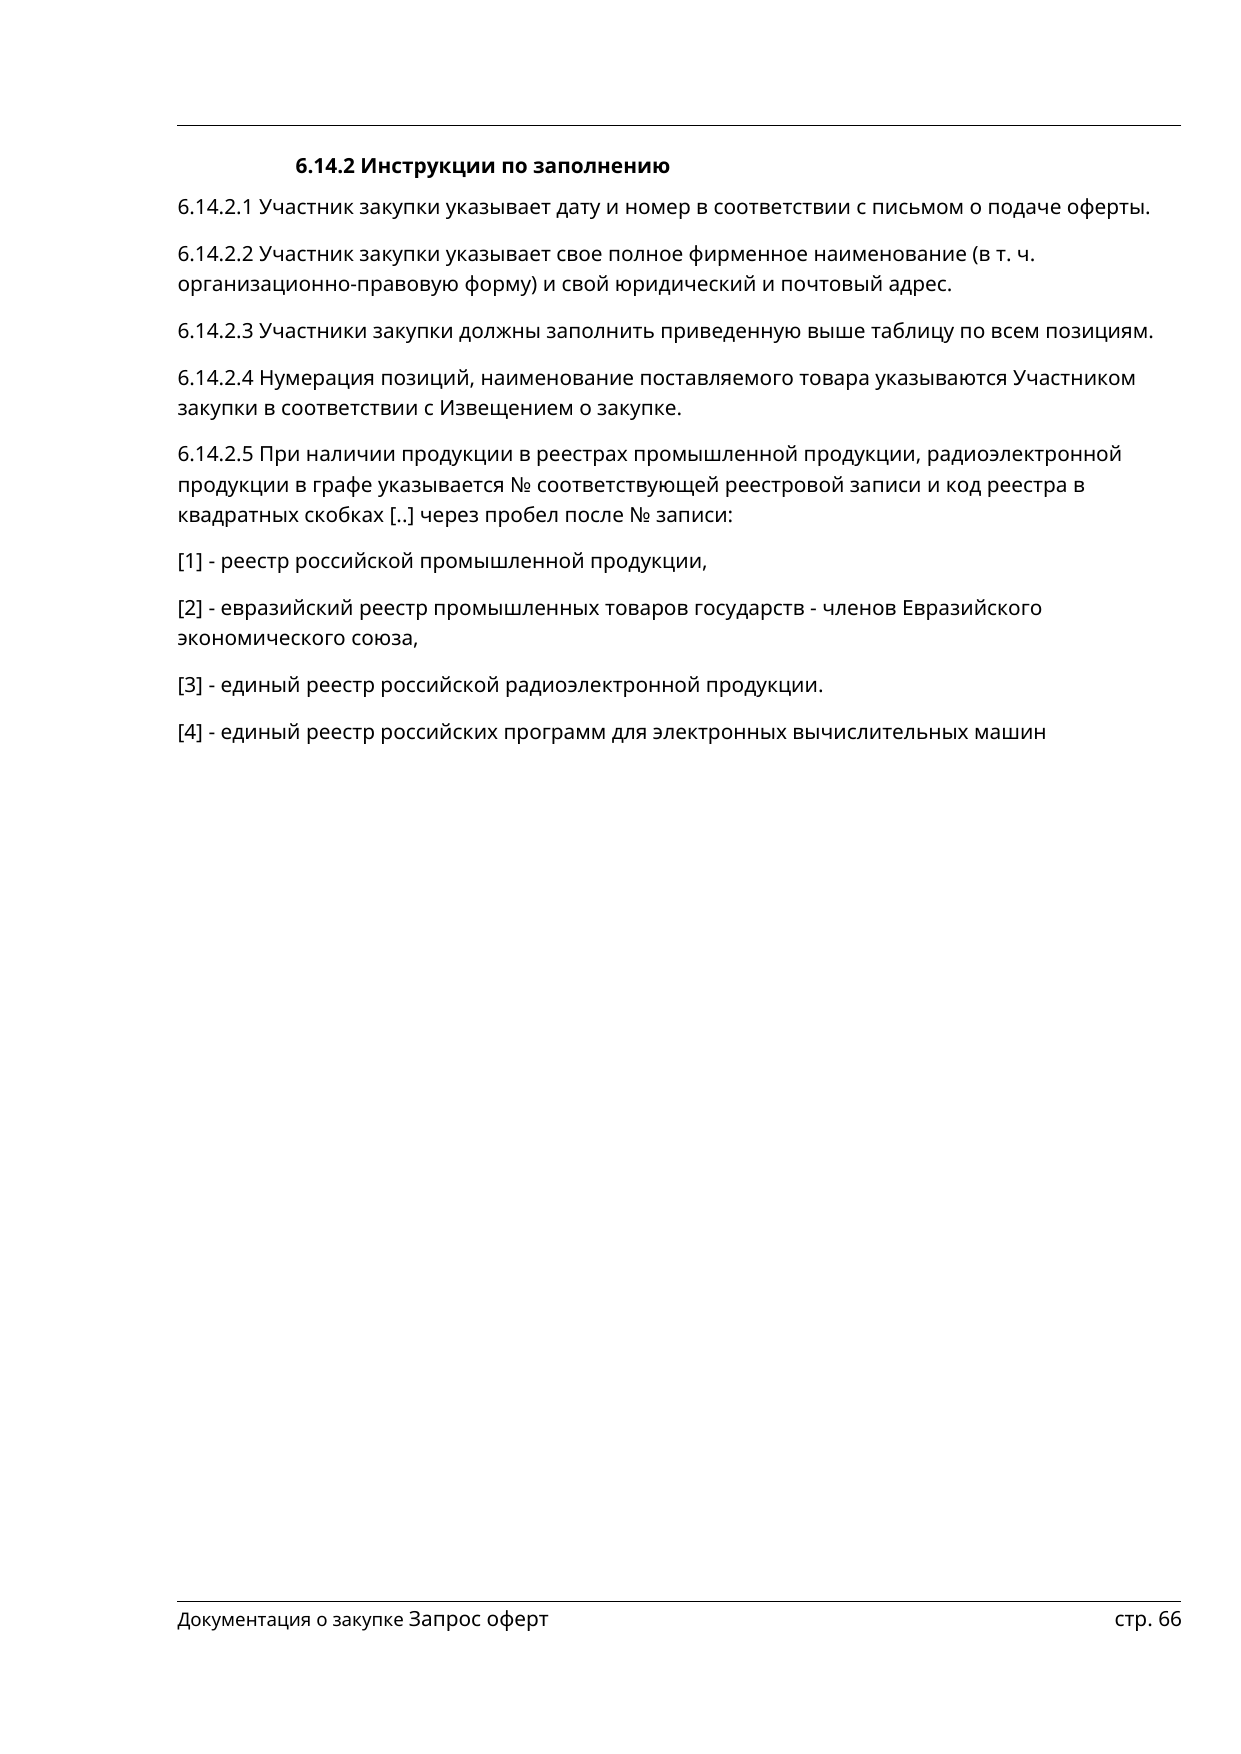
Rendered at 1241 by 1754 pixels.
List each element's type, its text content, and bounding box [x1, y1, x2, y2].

text [2] - евразийский реестр промышленных товаров государств - членов Евразийского экономического союза, [177, 593, 1181, 652]
text 6.14.2.2 Участник закупки указывает свое полное фирменное наименование (в т. ч. организационно-правовую форму) и свой юридический и почтовый адрес. [177, 239, 1181, 298]
text 6.14.2.5 При наличии продукции в реестрах промышленной продукции, радиоэлектронной продукции в графе указывается № соответствующей реестровой записи и код реестра в квадратных скобках [..] через пробел после № записи: [177, 439, 1181, 528]
text [1] - реестр российской промышленной продукции, [177, 547, 1181, 575]
text [3] - единый реестр российской радиоэлектронной продукции. [177, 670, 1181, 699]
text 6.14.2 Инструкции по заполнению [295, 151, 1181, 180]
text 6.14.2.1 Участник закупки указывает дату и номер в соответствии с письмом о подаче оферты. [177, 192, 1181, 221]
text 6.14.2.3 Участники закупки должны заполнить приведенную выше таблицу по всем позициям. [177, 316, 1181, 344]
text [4] - единый реестр российских программ для электронных вычислительных машин [177, 717, 1181, 745]
text 6.14.2.4 Нумерация позиций, наименование поставляемого товара указываются Участником закупки в соответствии с Извещением о закупке. [177, 363, 1181, 421]
